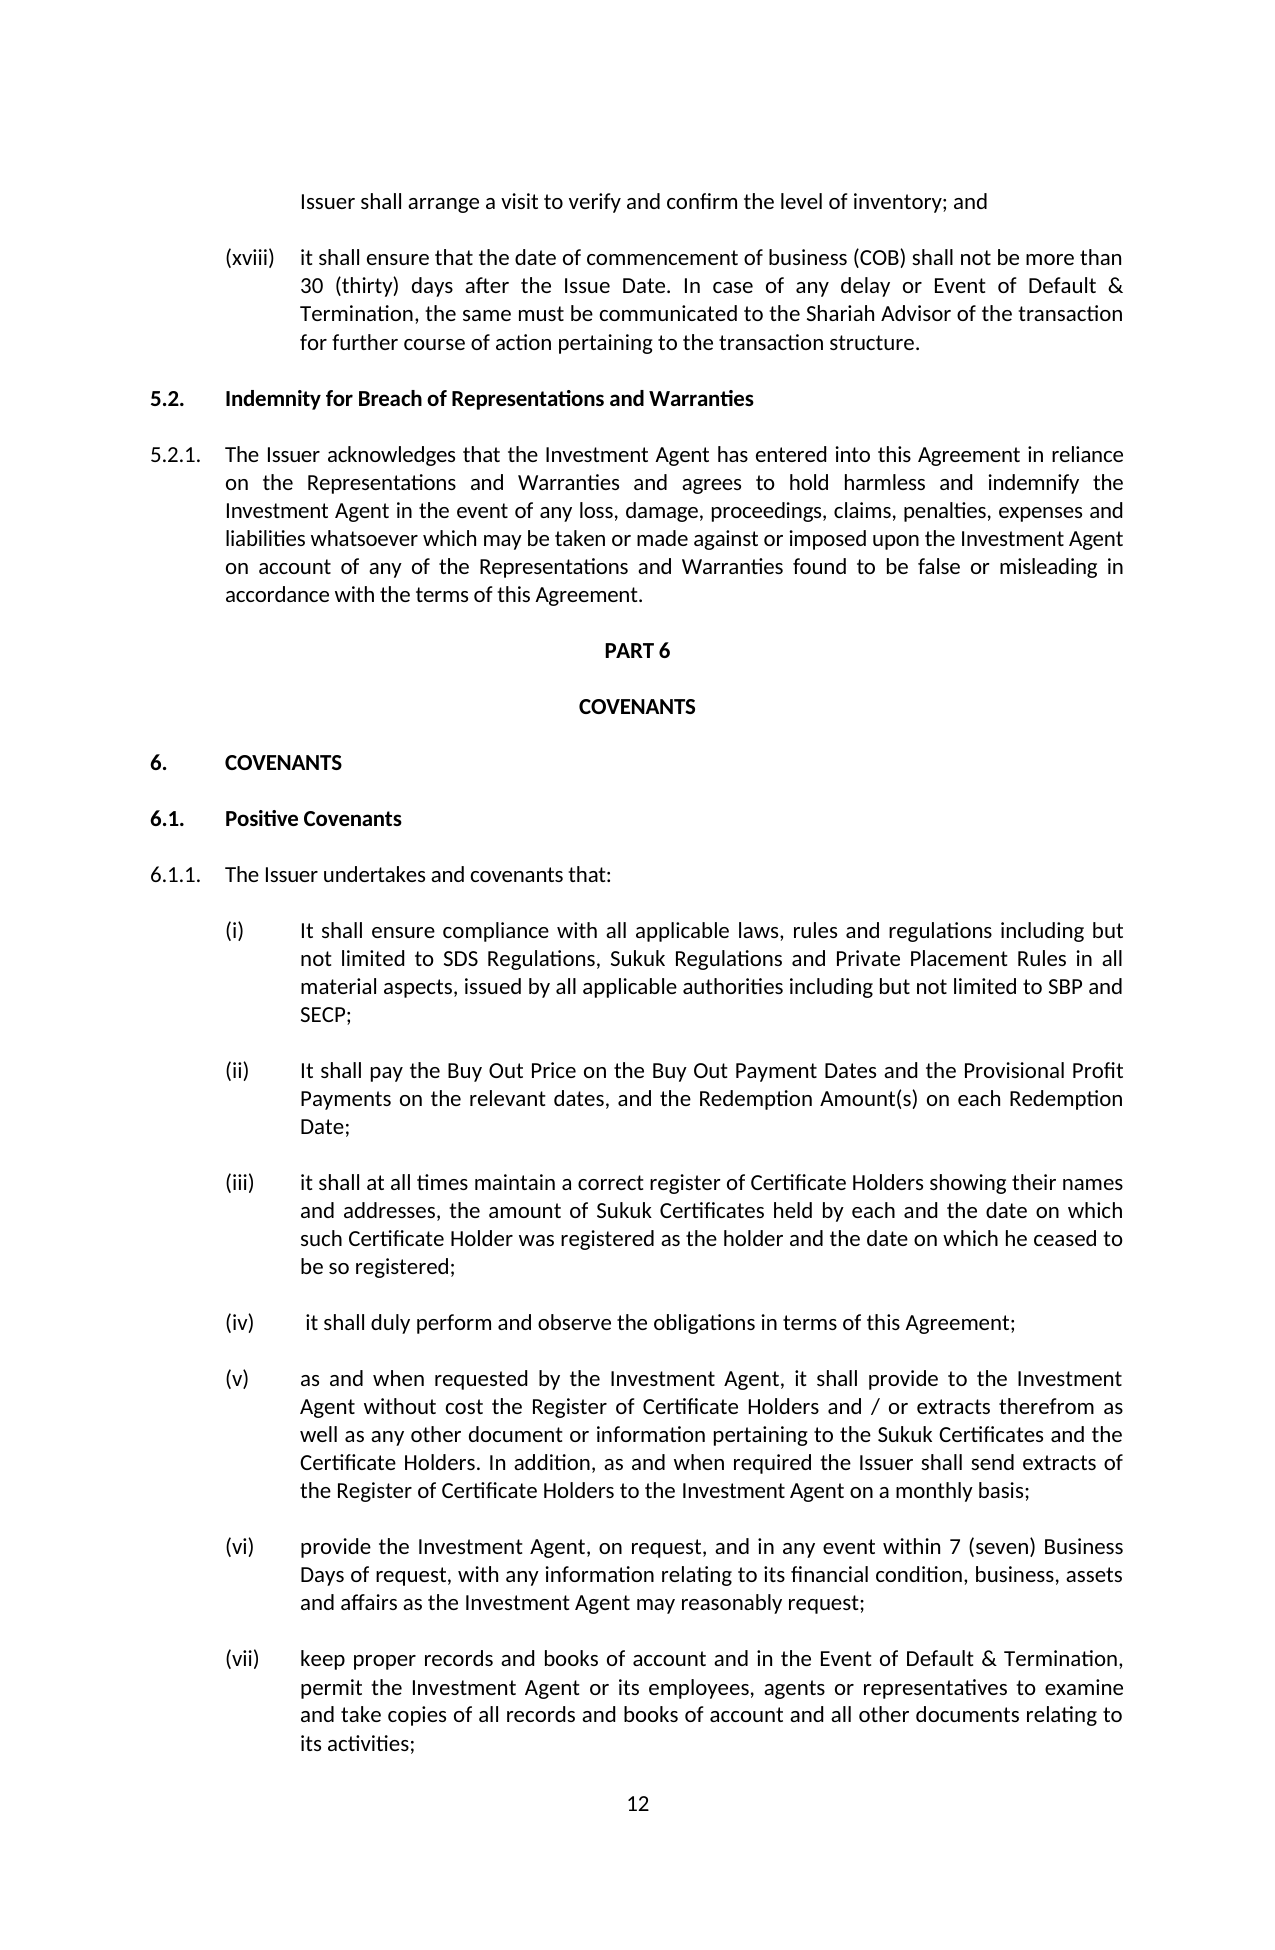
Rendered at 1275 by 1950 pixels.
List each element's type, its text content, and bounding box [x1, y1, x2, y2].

text 6.1. Positive Covenants [150, 804, 1125, 832]
list it shall duly perform and observe the obligations in terms of this Agreement; [225, 1308, 1125, 1336]
list as and when requested by the Investment Agent, it shall provide to the Investment Agent without cost the Register of Certificate Holders and / or extracts therefrom as well as any other document or information pertaining to the Sukuk Certificates and the Certificate Holders. In addition, as and when required the Issuer shall send extracts of the Register of Certificate Holders to the Investment Agent on a monthly basis; [225, 1364, 1125, 1504]
list it shall at all times maintain a correct register of Certificate Holders showing their names and addresses, the amount of Sukuk Certificates held by each and the date on which such Certificate Holder was registered as the holder and the date on which he ceased to be so registered; [225, 1168, 1125, 1280]
text COVENANTS [150, 692, 1125, 720]
list It shall pay the Buy Out Price on the Buy Out Payment Dates and the Provisional Profit Payments on the relevant dates, and the Redemption Amount(s) on each Redemption Date; [225, 1056, 1125, 1140]
list keep proper records and books of account and in the Event of Default & Termination, permit the Investment Agent or its employees, agents or representatives to examine and take copies of all records and books of account and all other documents relating to its activities; [225, 1644, 1125, 1757]
list provide the Investment Agent, on request, and in any event within 7 (seven) Business Days of request, with any information relating to its financial condition, business, assets and affairs as the Investment Agent may reasonably request; [225, 1532, 1125, 1617]
text 5.2.1. The Issuer acknowledges that the Investment Agent has entered into this Agreement in reliance on the Representations and Warranties and agrees to hold harmless and indemnify the Investment Agent in the event of any loss, damage, proceedings, claims, penalties, expenses and liabilities whatsoever which may be taken or made against or imposed upon the Investment Agent on account of any of the Representations and Warranties found to be false or misleading in accordance with the terms of this Agreement. [150, 440, 1125, 608]
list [225, 187, 1125, 216]
text PART 6 [150, 636, 1125, 664]
list it shall ensure that the date of commencement of business (COB) shall not be more than 30 (thirty) days after the Issue Date. In case of any delay or Event of Default & Termination, the same must be communicated to the Shariah Advisor of the transaction for further course of action pertaining to the transaction structure. [225, 243, 1125, 356]
text 6.1.1. The Issuer undertakes and covenants that: [150, 860, 1125, 888]
list COVENANTS [150, 748, 1125, 776]
text 5.2. Indemnity for Breach of Representations and Warranties [150, 384, 1125, 412]
list It shall ensure compliance with all applicable laws, rules and regulations including but not limited to SDS Regulations, Sukuk Regulations and Private Placement Rules in all material aspects, issued by all applicable authorities including but not limited to SBP and SECP; [225, 916, 1125, 1028]
